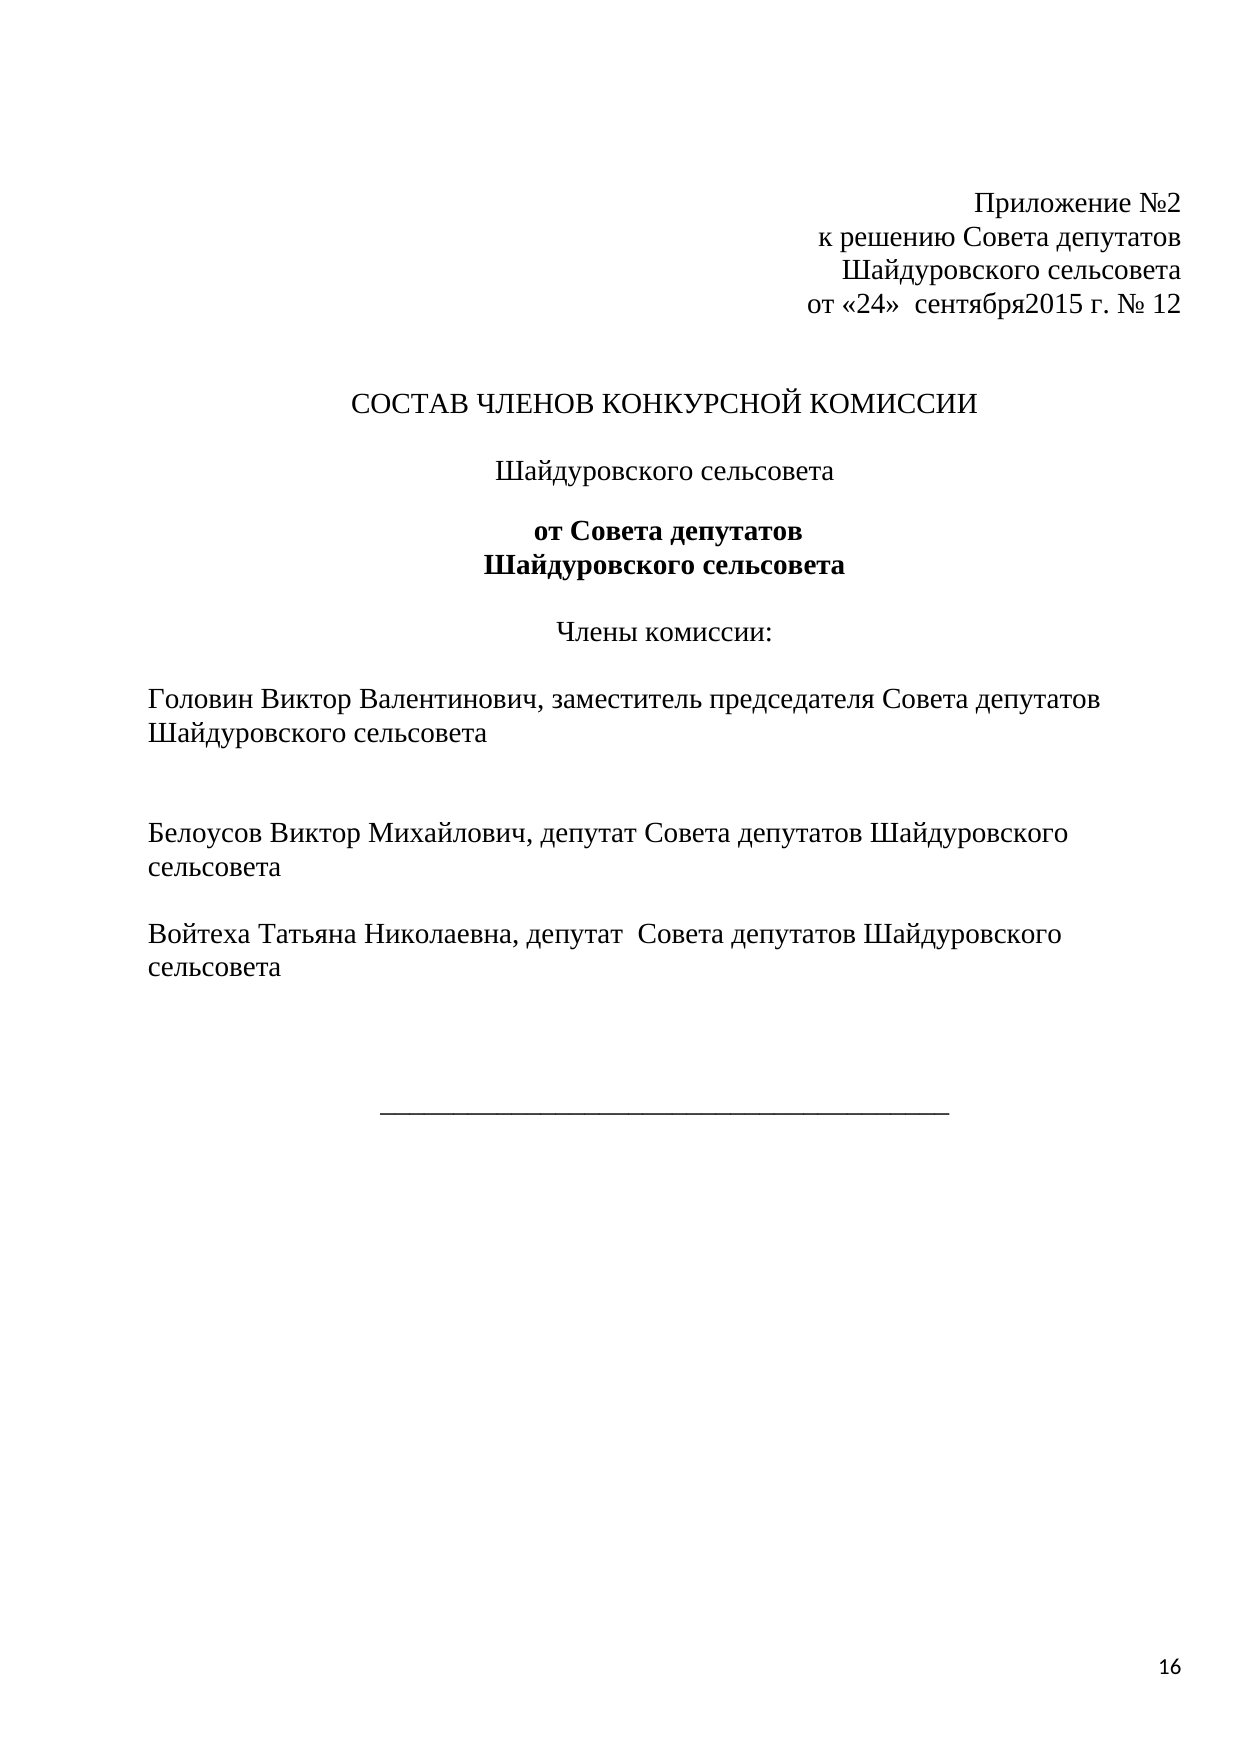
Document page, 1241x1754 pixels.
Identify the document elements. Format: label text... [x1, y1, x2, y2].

text _______________________________________ [148, 1084, 1181, 1117]
text Головин Виктор Валентинович, заместитель председателя Совета депутатов Шайдуровского сельсовета [148, 681, 1181, 748]
text Шайдуровского сельсовета [148, 252, 1181, 286]
text Войтеха Татьяна Николаевна, депутат Совета депутатов Шайдуровского сельсовета [148, 916, 1181, 983]
text Члены комиссии: [148, 614, 1181, 648]
text Шайдуровского сельсовета [148, 547, 1181, 581]
text СОСТАВ ЧЛЕНОВ КОНКУРСНОЙ КОМИССИИ [148, 386, 1181, 420]
text Приложение №2 [148, 185, 1181, 219]
text от Совета депутатов [148, 513, 1181, 547]
text Шайдуровского сельсовета [148, 453, 1181, 487]
text от «24» сентября2015 г. № 12 [148, 286, 1181, 319]
text к решению Совета депутатов [148, 219, 1181, 252]
text Белоусов Виктор Михайлович, депутат Совета депутатов Шайдуровского сельсовета [148, 815, 1181, 882]
